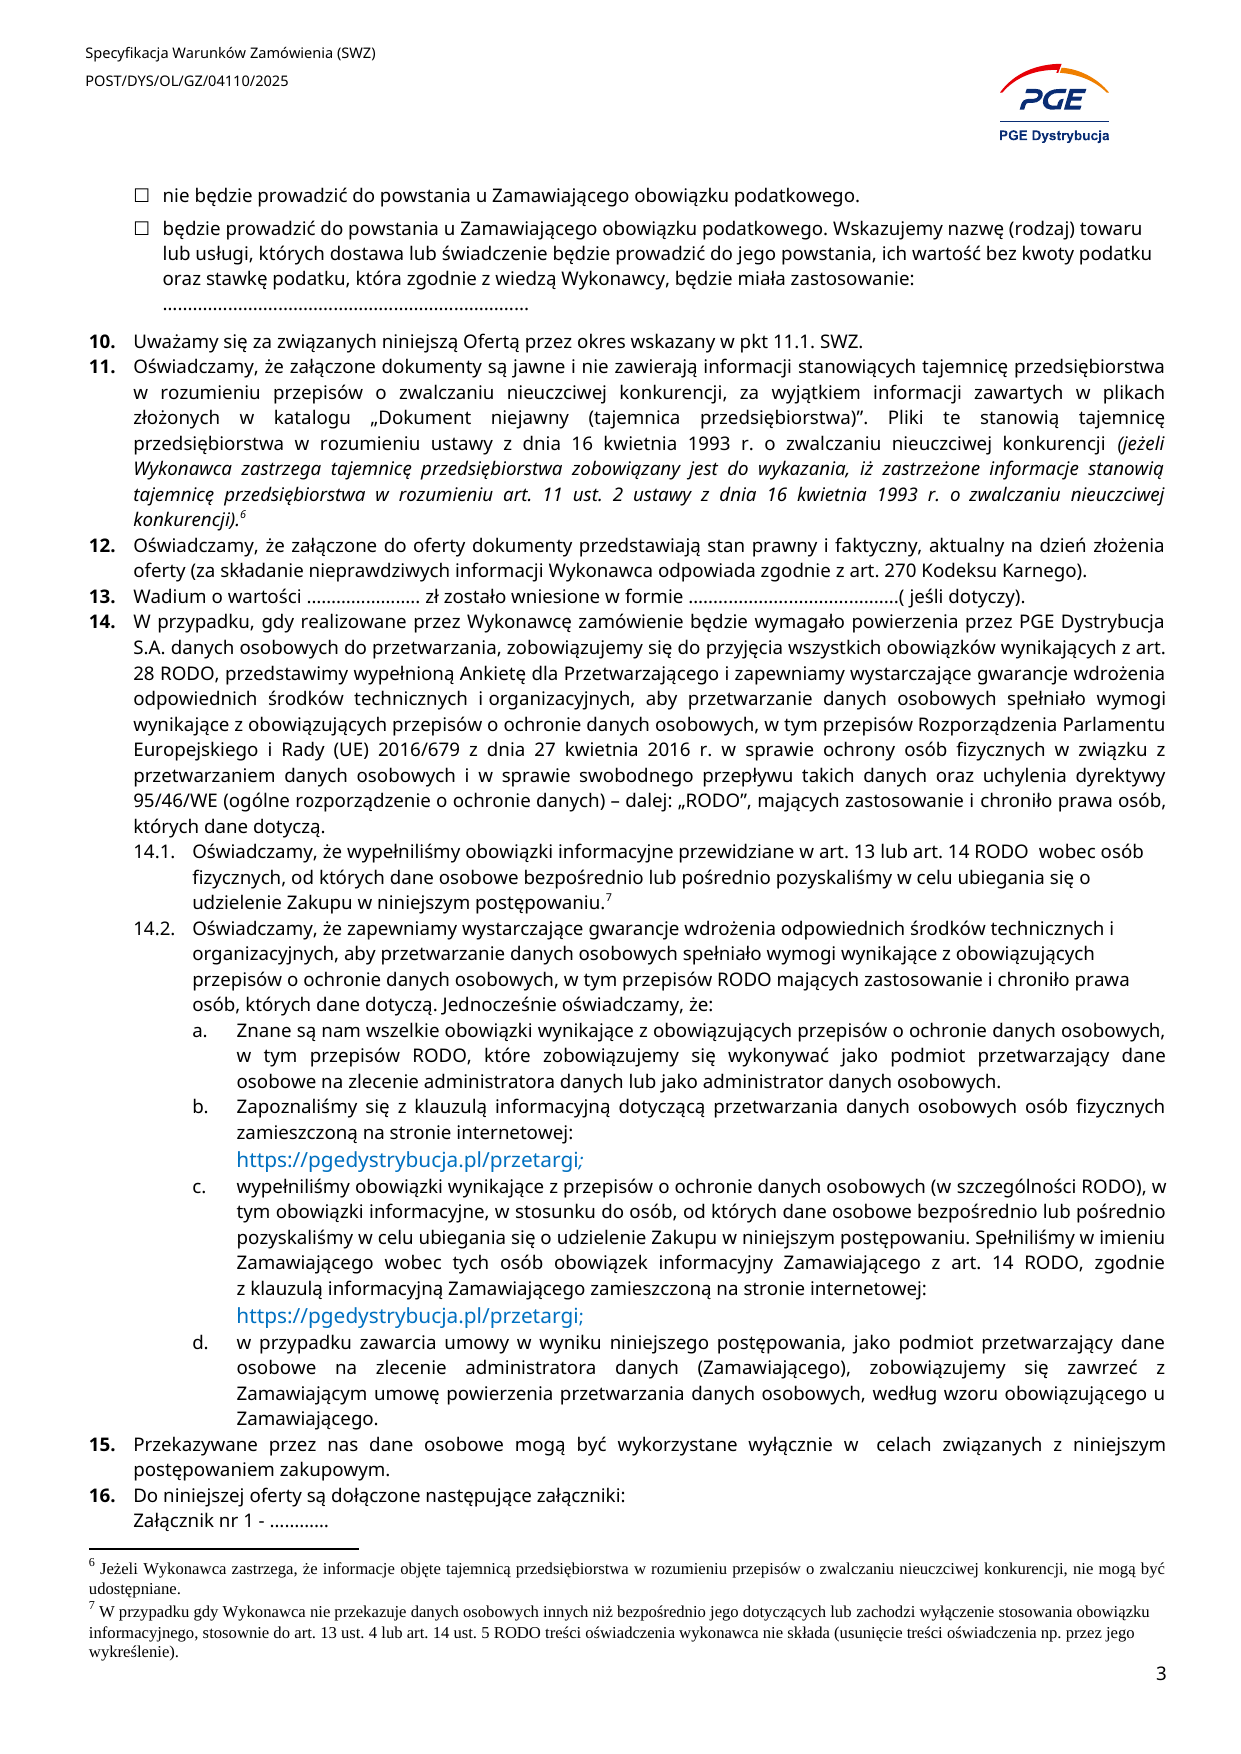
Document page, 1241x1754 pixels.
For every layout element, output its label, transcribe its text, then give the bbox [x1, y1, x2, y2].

list Oświadczamy, że załączone dokumenty są jawne i nie zawierają informacji stanowiących tajemnicę przedsiębiorstwa w rozumieniu przepisów o zwalczaniu nieuczciwej konkurencji, za wyjątkiem informacji zawartych w plikach złożonych w katalogu „Dokument niejawny (tajemnica przedsiębiorstwa)”. Pliki te stanowią tajemnicę przedsiębiorstwa w rozumieniu ustawy z dnia 16 kwietnia 1993 r. o zwalczaniu nieuczciwej konkurencji (jeżeli Wykonawca zastrzega tajemnicę przedsiębiorstwa zobowiązany jest do wykazania, iż zastrzeżone informacje stanowią tajemnicę przedsiębiorstwa w rozumieniu art. 11 ust. 2 ustawy z dnia 16 kwietnia 1993 r. o zwalczaniu nieuczciwej konkurencji). [89, 353, 1166, 532]
text ☐ będzie prowadzić do powstania u Zamawiającego obowiązku podatkowego. Wskazujemy nazwę (rodzaj) towaru lub usługi, których dostawa lub świadczenie będzie prowadzić do jego powstania, ich wartość bez kwoty podatku oraz stawkę podatku, która zgodnie z wiedzą Wykonawcy, będzie miała zastosowanie: …...................................................................... [133, 216, 1166, 316]
list Do niniejszej oferty są dołączone następujące załączniki: [89, 1482, 1166, 1508]
list Znane są nam wszelkie obowiązki wynikające z obowiązujących przepisów o ochronie danych osobowych, w tym przepisów RODO, które zobowiązujemy się wykonywać jako podmiot przetwarzający dane osobowe na zlecenie administratora danych lub jako administrator danych osobowych. [192, 1017, 1166, 1094]
list Przekazywane przez nas dane osobowe mogą być wykorzystane wyłącznie w celach związanych z niniejszym postępowaniem zakupowym. [89, 1431, 1166, 1482]
list Uważamy się za związanych niniejszą Ofertą przez okres wskazany w pkt 11.1. SWZ. [89, 328, 1166, 353]
list https://pgedystrybucja.pl/przetargi; [236, 1301, 1166, 1329]
text ☐ nie będzie prowadzić do powstania u Zamawiającego obowiązku podatkowego. [133, 182, 1166, 207]
list 14.2. Oświadczamy, że zapewniamy wystarczające gwarancje wdrożenia odpowiednich środków technicznych i organizacyjnych, aby przetwarzanie danych osobowych spełniało wymogi wynikające z obowiązujących przepisów o ochronie danych osobowych, w tym przepisów RODO mających zastosowanie i chroniło prawa osób, których dane dotyczą. Jednocześnie oświadczamy, że: [133, 915, 1166, 1017]
list Wadium o wartości ………………….. zł zostało wniesione w formie ….......................................( jeśli dotyczy). [89, 583, 1166, 609]
list wypełniliśmy obowiązki wynikające z przepisów o ochronie danych osobowych (w szczególności RODO), w tym obowiązki informacyjne, w stosunku do osób, od których dane osobowe bezpośrednio lub pośrednio pozyskaliśmy w celu ubiegania się o udzielenie Zakupu w niniejszym postępowaniu. Spełniliśmy w imieniu Zamawiającego wobec tych osób obowiązek informacyjny Zamawiającego z art. 14 RODO, zgodnie z klauzulą informacyjną Zamawiającego zamieszczoną na stronie internetowej: [192, 1173, 1166, 1301]
list 14.1. Oświadczamy, że wypełniliśmy obowiązki informacyjne przewidziane w art. 13 lub art. 14 RODO wobec osób fizycznych, od których dane osobowe bezpośrednio lub pośrednio pozyskaliśmy w celu ubiegania się o udzielenie Zakupu w niniejszym postępowaniu. [133, 838, 1166, 915]
list https://pgedystrybucja.pl/przetargi; [236, 1145, 1166, 1173]
list Oświadczamy, że załączone do oferty dokumenty przedstawiają stan prawny i faktyczny, aktualny na dzień złożenia oferty (za składanie nieprawdziwych informacji Wykonawca odpowiada zgodnie z art. 270 Kodeksu Karnego). [89, 532, 1166, 583]
list w przypadku zawarcia umowy w wyniku niniejszego postępowania, jako podmiot przetwarzający dane osobowe na zlecenie administratora danych (Zamawiającego), zobowiązujemy się zawrzeć z Zamawiającym umowę powierzenia przetwarzania danych osobowych, według wzoru obowiązującego u Zamawiającego. [192, 1329, 1166, 1431]
text Załącznik nr 1 - ………… [89, 1508, 1166, 1533]
list W przypadku, gdy realizowane przez Wykonawcę zamówienie będzie wymagało powierzenia przez PGE Dystrybucja S.A. danych osobowych do przetwarzania, zobowiązujemy się do przyjęcia wszystkich obowiązków wynikających z art. 28 RODO, przedstawimy wypełnioną Ankietę dla Przetwarzającego i zapewniamy wystarczające gwarancje wdrożenia odpowiednich środków technicznych i organizacyjnych, aby przetwarzanie danych osobowych spełniało wymogi wynikające z obowiązujących przepisów o ochronie danych osobowych, w tym przepisów Rozporządzenia Parlamentu Europejskiego i Rady (UE) 2016/679 z dnia 27 kwietnia 2016 r. w sprawie ochrony osób fizycznych w związku z przetwarzaniem danych osobowych i w sprawie swobodnego przepływu takich danych oraz uchylenia dyrektywy 95/46/WE (ogólne rozporządzenie o ochronie danych) – dalej: „RODO”, mających zastosowanie i chroniło prawa osób, których dane dotyczą. [89, 609, 1166, 838]
list Zapoznaliśmy się z klauzulą informacyjną dotyczącą przetwarzania danych osobowych osób fizycznych zamieszczoną na stronie internetowej: [192, 1094, 1166, 1145]
